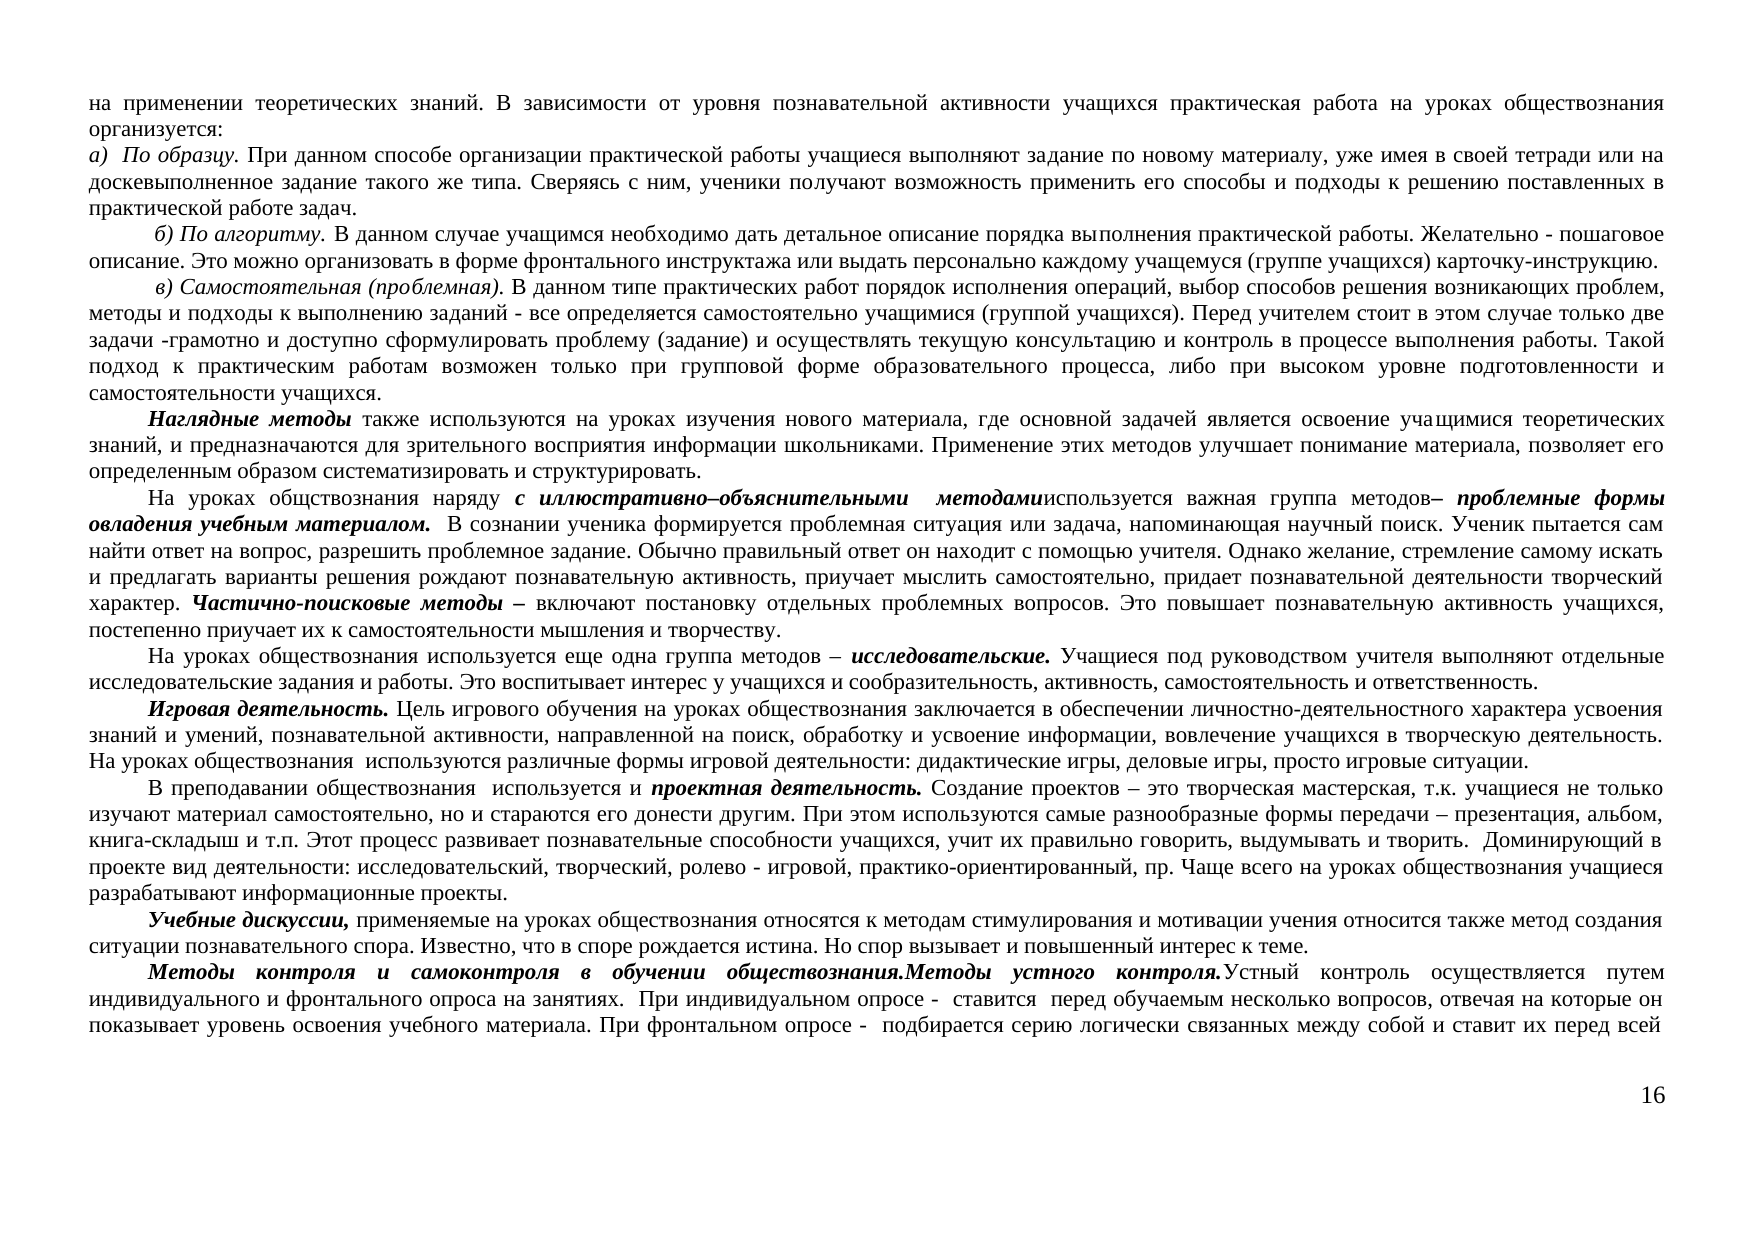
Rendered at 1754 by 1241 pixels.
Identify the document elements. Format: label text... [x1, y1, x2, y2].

text Учебные дискуссии, применяемые на уроках обществознания относятся к методам стимулирования и мотивации учения относится также метод создания ситуации познавательного спора. Известно, что в споре рождается истина. Но спор вызывает и повышенный интерес к теме. [89, 906, 1665, 958]
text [89, 958, 1665, 1037]
text Наглядные методы также используются на уроках изучения нового материала, где основной задачей является освоение учащимися теоретических знаний, и предназначаются для зрительного восприятия информации школьниками. Применение этих методов улучшает понимание материала, позволяет его определенным образом систематизировать и структурировать. [89, 405, 1665, 484]
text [89, 89, 1665, 141]
text На уроках общствознания наряду с иллюстративно–объяснительными методамииспользуется важная группа методов– проблемные формы овладения учебным материалом. В сознании ученика формируется проблемная ситуация или задача, напоминающая научный поиск. Ученик пытается сам найти ответ на вопрос, разрешить проблемное задание. Обычно правильный ответ он находит с помощью учителя. Однако желание, стремление самому искать и предлагать варианты решения рождают познавательную активность, приучает мыслить самостоятельно, придает познавательной деятельности творческий характер. Частично-поисковые методы – включают постановку отдельных проблемных вопросов. Это повышает познавательную активность учащихся, постепенно приучает их к самостоятельности мышления и творчеству. [89, 484, 1665, 642]
text В преподавании обществознания используется и проектная деятельность. Создание проектов – это творческая мастерская, т.к. учащиеся не только изучают материал самостоятельно, но и стараются его донести другим. При этом используются самые разнообразные формы передачи – презентация, альбом, книга-складыш и т.п. Этот процесс развивает познавательные способности учащихся, учит их правильно говорить, выдумывать и творить. Доминирующий в проекте вид деятельности: исследовательский, творческий, ролево - игровой, практико-ориентированный, пр. Чаще всего на уроках обществознания учащиеся разрабатывают информационные проекты. [89, 774, 1665, 906]
text б) По алгоритму. В данном случае учащимся необходимо дать детальное описание порядка выполнения практической работы. Желательно - пошаговое описание. Это можно организовать в форме фронтального инструктажа или выдать персонально каждому учащемуся (группе учащихся) карточку-инструкцию. [89, 220, 1665, 273]
text На уроках обществознания используется еще одна группа методов – исследовательские. Учащиеся под руководством учителя выполняют отдельные исследовательские задания и работы. Это воспитывает интерес у учащихся и сообразительность, активность, самостоятельность и ответственность. [89, 642, 1665, 695]
text а) По образцу. При данном способе организации практической работы учащиеся выполняют задание по новому материалу, уже имея в своей тетради или на доскевыполненное задание такого же типа. Сверяясь с ним, ученики получают возможность применить его способы и подходы к решению поставленных в практической работе задач. [89, 141, 1665, 220]
text в) Самостоятельная (проблемная). В данном типе практических работ порядок исполнения операций, выбор способов решения возникающих проблем, методы и подходы к выполнению заданий - все определяется самостоятельно учащимися (группой учащихся). Перед учителем стоит в этом случае только две задачи -грамотно и доступно сформулировать проблему (задание) и осуществлять текущую консультацию и контроль в процессе выполнения работы. Такой подход к практическим работам возможен только при групповой форме образовательного процесса, либо при высоком уровне подготовленности и самостоятельности учащихся. [89, 273, 1665, 405]
text Игровая деятельность. Цель игрового обучения на уроках обществознания заключается в обеспечении личностно-деятельностного характера усвоения знаний и умений, познавательной активности, направленной на поиск, обработку и усвоение информации, вовлечение учащихся в творческую деятельность. На уроках обществознания используются различные формы игровой деятельности: дидактические игры, деловые игры, просто игровые ситуации. [89, 695, 1665, 774]
